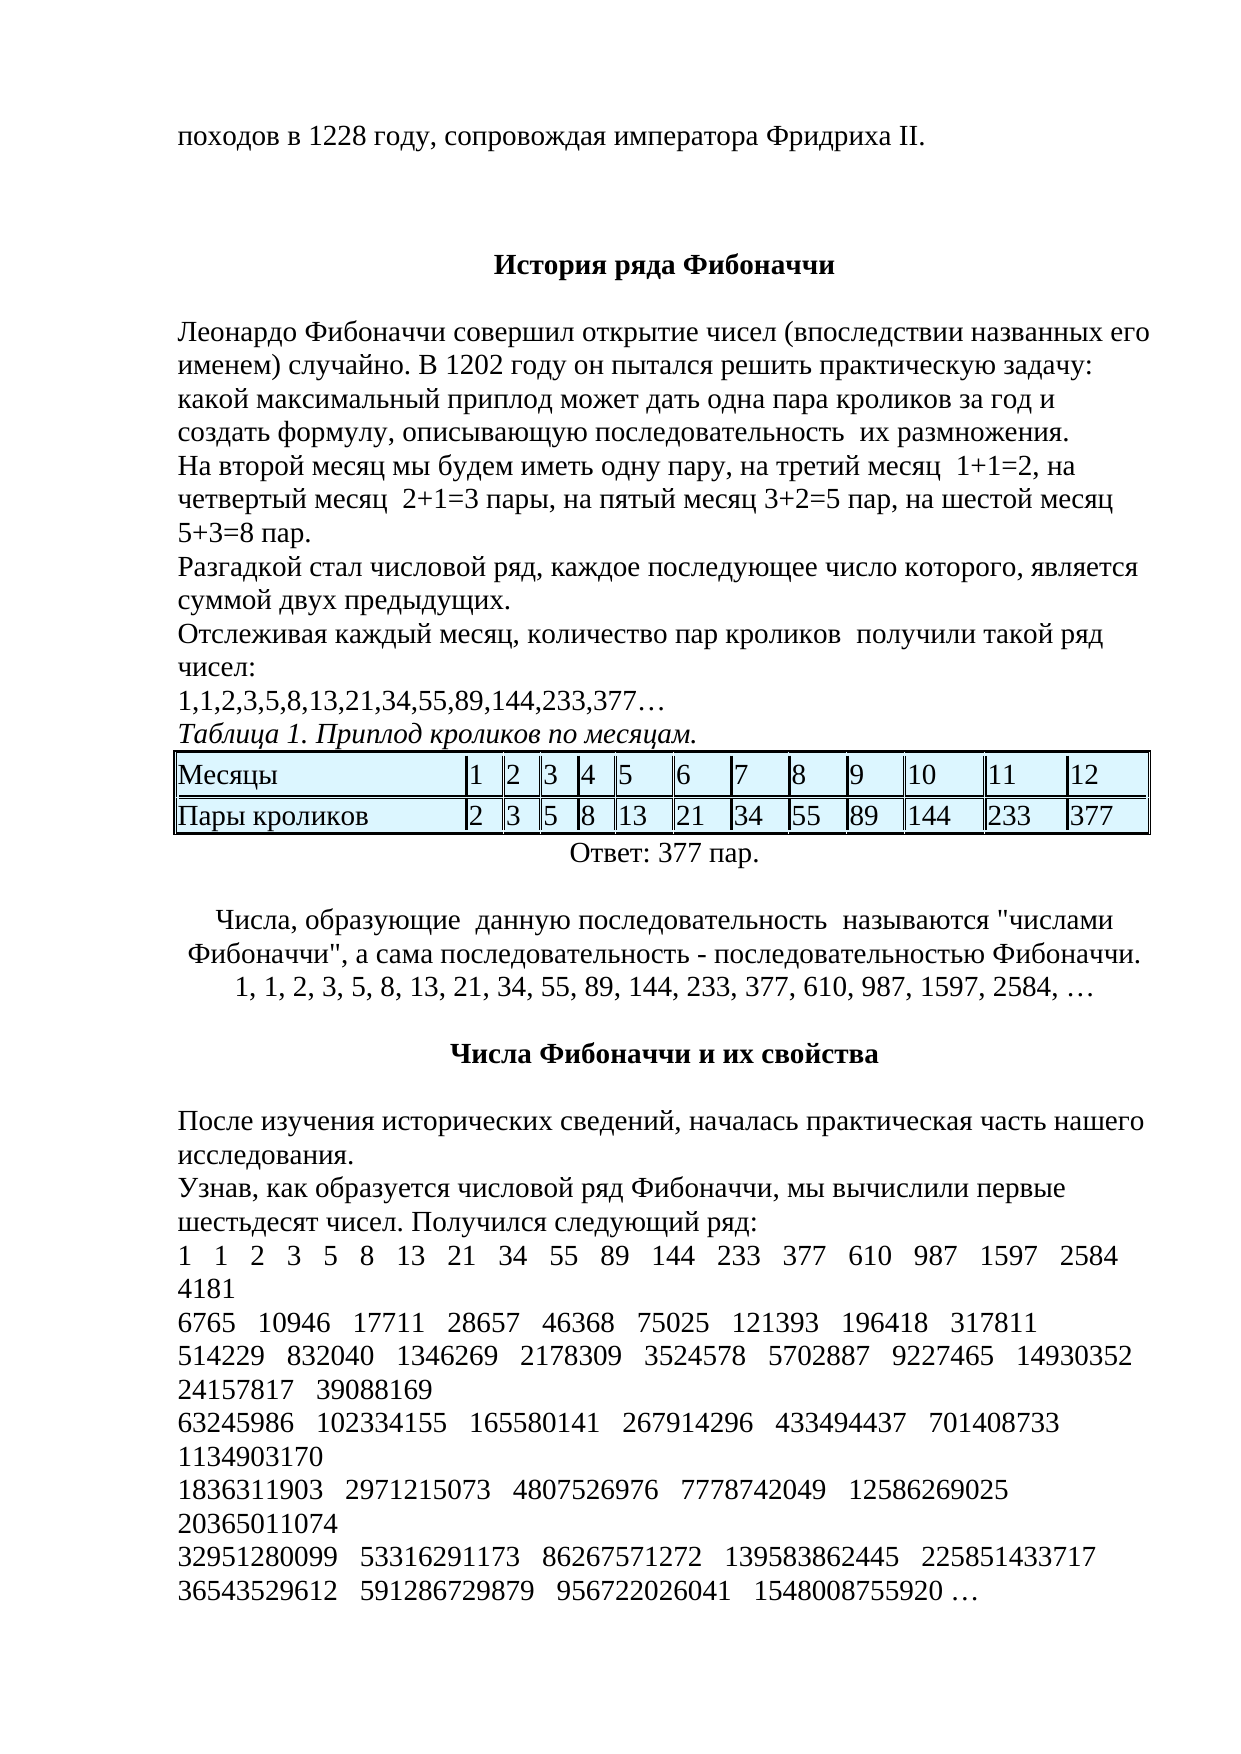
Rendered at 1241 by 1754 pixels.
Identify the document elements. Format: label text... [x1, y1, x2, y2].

table_cell 8 [578, 799, 616, 832]
table_header 8 [789, 752, 847, 795]
table_cell 21 [674, 799, 731, 832]
table_header 7 [731, 752, 789, 795]
text История ряда Фибоначчи [177, 247, 1152, 280]
table_cell 144 [905, 795, 985, 832]
table_cell 13 [616, 799, 673, 832]
text Леонардо Фибоначчи совершил открытие чисел (впоследствии названных его именем) случайно. В 1202 году он пытался решить практическую задачу: какой максимальный приплод может дать одна пара кроликов за год и создать формулу, описывающую последовательность их размножения. На второй месяц мы будем иметь одну пару, на третий месяц 1+1=2, на четвертый месяц 2+1=3 пары, на пятый месяц 3+2=5 пар, на шестой месяц 5+3=8 пар. Разгадкой стал числовой ряд, каждое последующее число которого, является суммой двух предыдущих. Отслеживая каждый месяц, количество пар кроликов получили такой ряд чисел: 1,1,2,3,5,8,13,21,34,55,89,144,233,377… [177, 280, 1152, 716]
table_cell 55 [789, 799, 847, 832]
table_cell 2 [466, 799, 503, 832]
table_header 4 [578, 753, 616, 795]
table_header 6 [674, 753, 731, 795]
table_cell 34 [731, 799, 789, 832]
table_header 5 [616, 753, 673, 795]
table_header 1 [466, 753, 503, 795]
table_cell 377 [1067, 795, 1148, 832]
table_header 11 [985, 753, 1067, 795]
table_cell 233 [985, 799, 1067, 832]
text Ответ: 377 пар. Числа, образующие данную последовательность называются "числами Фибоначчи", а сама последовательность - последовательностью Фибоначчи. 1, 1, 2, 3, 5, 8, 13, 21, 34, 55, 89, 144, 233, 377, 610, 987, 1597, 2584, … Числа Фибоначчи и их свойства [177, 835, 1152, 1070]
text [177, 1070, 1152, 1607]
table_header 2 [504, 753, 541, 795]
table_header 9 [847, 753, 905, 795]
table_header Месяцы [177, 753, 466, 795]
table_header 10 [905, 752, 985, 795]
table_cell 5 [541, 799, 578, 832]
table_cell 3 [504, 799, 541, 832]
table_cell Пары кроликов [177, 795, 466, 832]
text Таблица 1. Приплод кроликов по месяцам. [177, 716, 1152, 750]
table_cell 89 [847, 799, 905, 832]
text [177, 118, 1152, 213]
table_header 12 [1067, 753, 1148, 795]
table_header 3 [541, 753, 578, 795]
